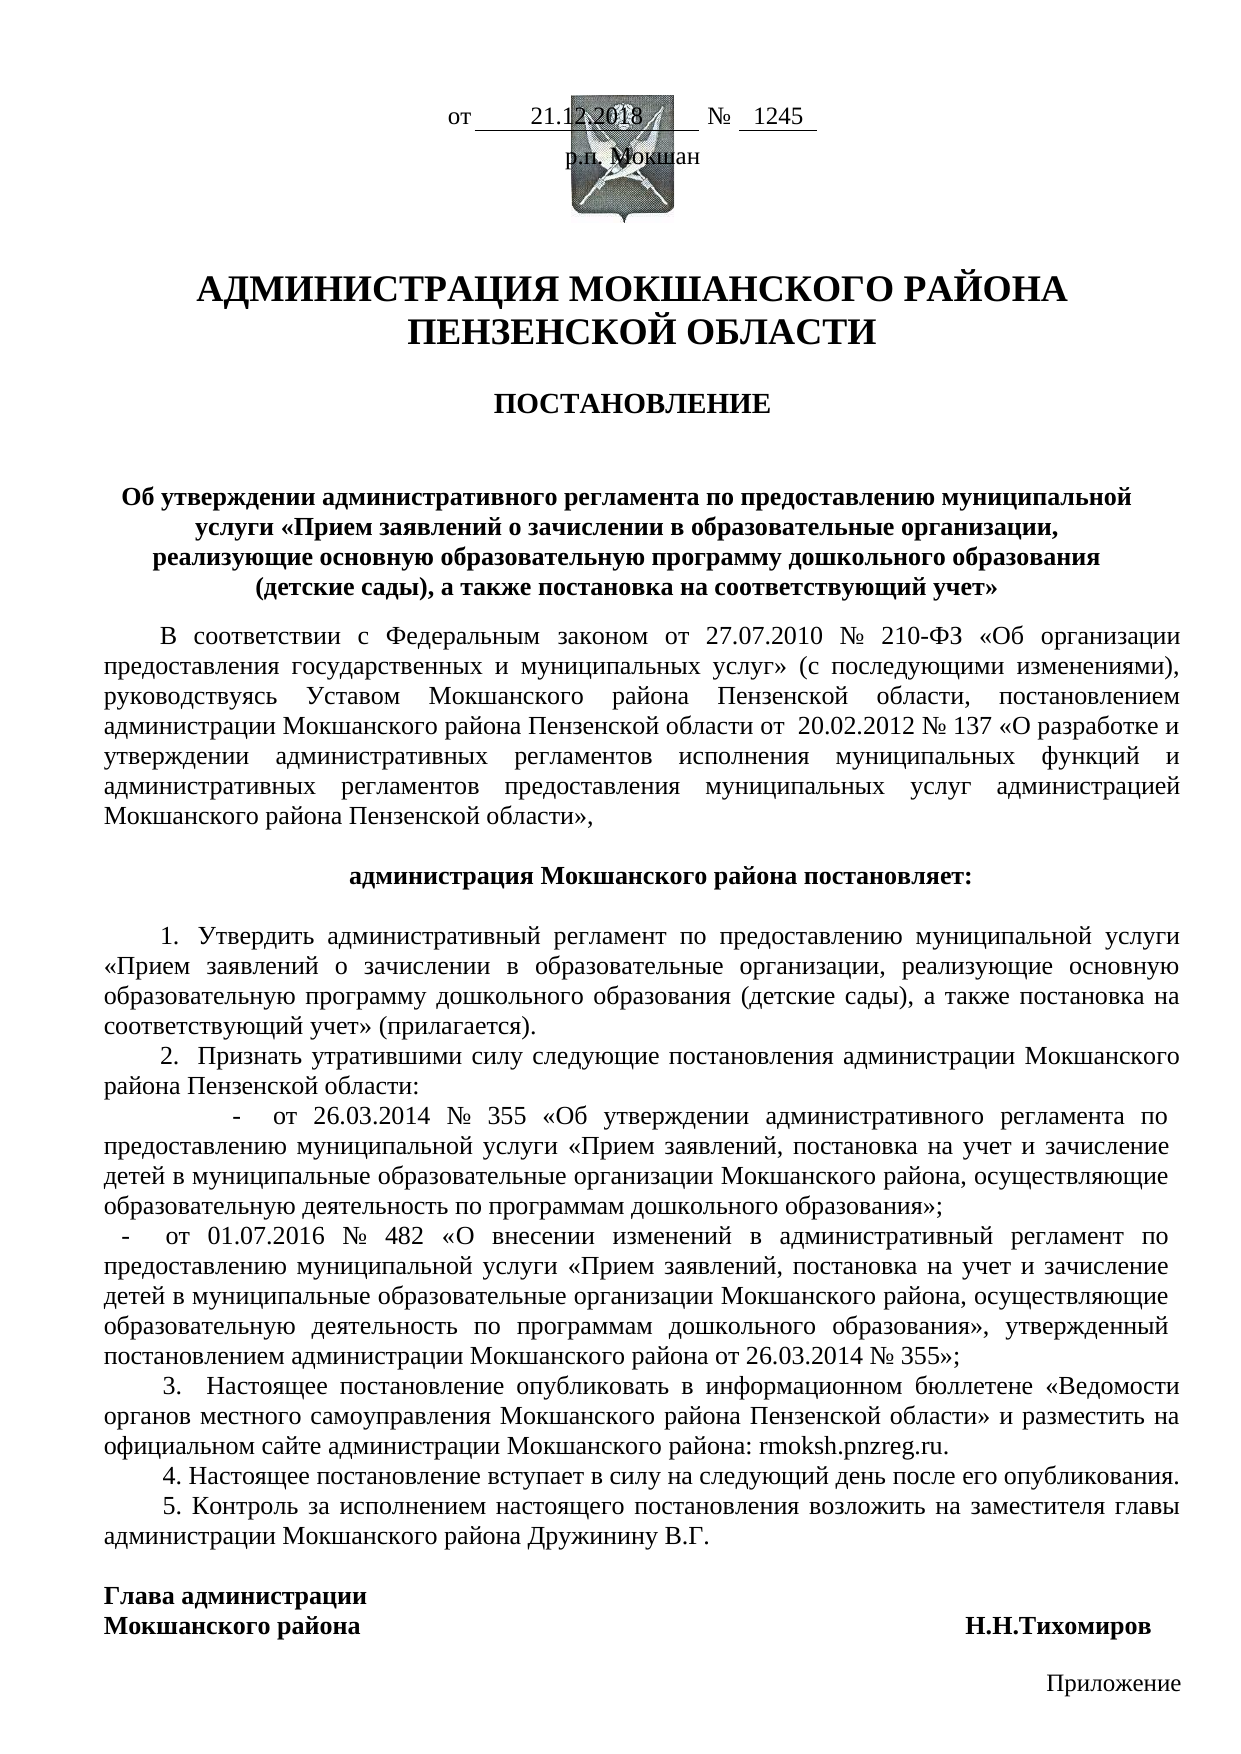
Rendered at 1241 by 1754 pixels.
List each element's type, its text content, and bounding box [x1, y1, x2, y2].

picture [571, 95, 675, 130]
list Признать утратившими силу следующие постановления администрации Мокшанского района Пензенской области: [103, 1040, 1181, 1100]
text - от 26.03.2014 № 355 «Об утверждении административного регламента по предоставлению муниципальной услуги «Прием заявлений, постановка на учет и зачисление детей в муниципальные образовательные организации Мокшанского района, осуществляющие образовательную деятельность по программам дошкольного образования»; [103, 1100, 1170, 1220]
picture [571, 131, 675, 223]
text В соответствии с Федеральным законом от 27.07.2010 № 210-ФЗ «Об организации предоставления государственных и муниципальных услуг» (с последующими изменениями), руководствуясь Уставом Мокшанского района Пензенской области, постановлением администрации Мокшанского района Пензенской области от 20.02.2012 № 137 «О разработке и утверждении административных регламентов исполнения муниципальных функций и административных регламентов предоставления муниципальных услуг администрацией Мокшанского района Пензенской области», [103, 74, 1181, 830]
text администрация Мокшанского района постановляет: [141, 860, 1181, 890]
text Приложение [103, 1668, 1181, 1696]
text Мокшанского района Н.Н.Тихомиров [103, 1610, 1181, 1640]
table_header Об утверждении административного регламента по предоставлению муниципальной услуги «Прием заявлений о зачислении в образовательные организации, реализующие основную образовательную программу дошкольного образования (детские сады), а также постановка на соответствующий учет» [118, 0, 1146, 620]
text Глава администрации [103, 1580, 1181, 1610]
text 5. Контроль за исполнением настоящего постановления возложить на заместителя главы администрации Мокшанского района Дружинину В.Г. [103, 1490, 1181, 1550]
text 4. Настоящее постановление вступает в силу на следующий день после его опубликования. [103, 1460, 1181, 1490]
text - от 01.07.2016 № 482 «О внесении изменений в административный регламент по предоставлению муниципальной услуги «Прием заявлений, постановка на учет и зачисление детей в муниципальные образовательные организации Мокшанского района, осуществляющие образовательную деятельность по программам дошкольного образования», утвержденный постановлением администрации Мокшанского района от 26.03.2014 № 355»; [103, 1220, 1170, 1370]
list Утвердить административный регламент по предоставлению муниципальной услуги «Прием заявлений о зачислении в образовательные организации, реализующие основную образовательную программу дошкольного образования (детские сады), а также постановка на соответствующий учет» (прилагается). [103, 920, 1181, 1040]
text 3. Настоящее постановление опубликовать в информационном бюллетене «Ведомости органов местного самоуправления Мокшанского района Пензенской области» и разместить на официальном сайте администрации Мокшанского района: rmoksh.pnzreg.ru. [103, 1370, 1181, 1460]
